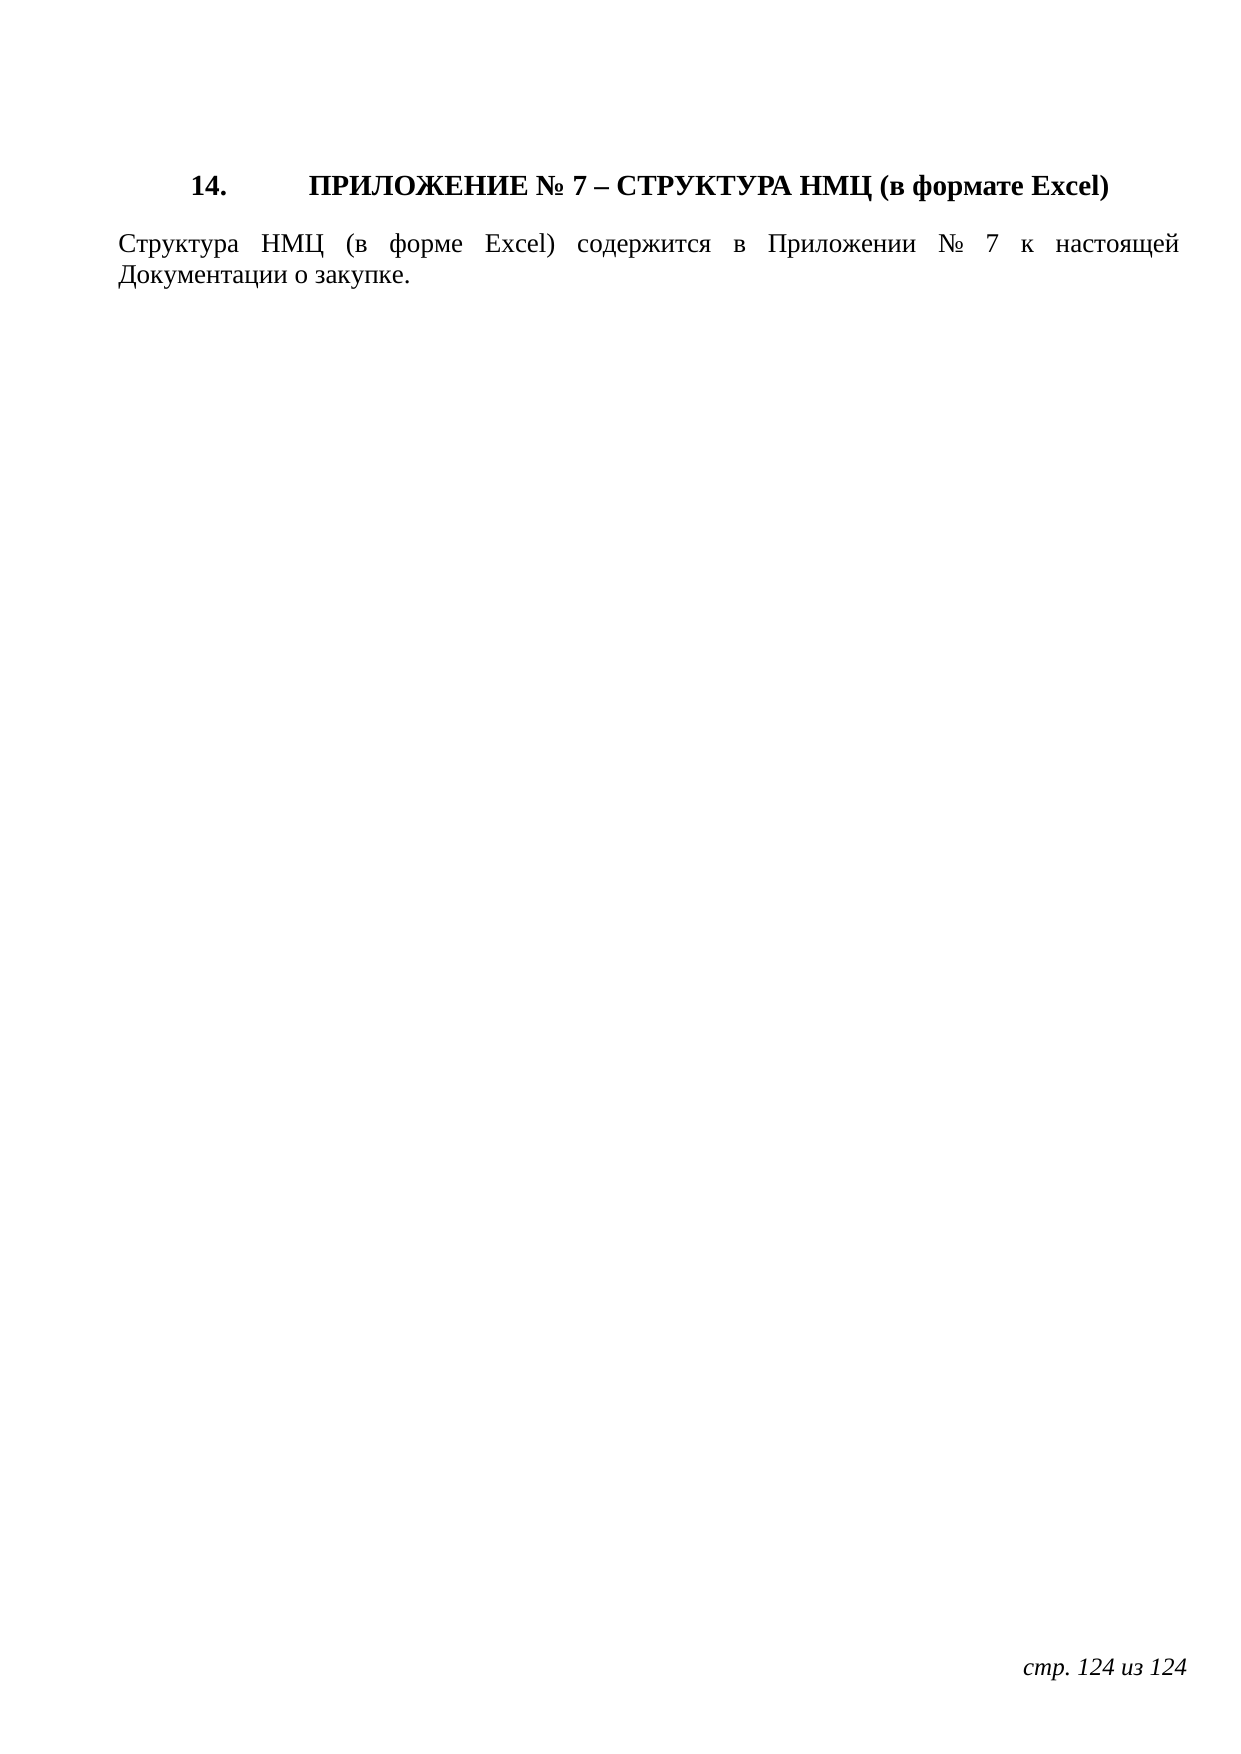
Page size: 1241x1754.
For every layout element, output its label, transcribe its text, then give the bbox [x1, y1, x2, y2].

subtitle ПРИЛОЖЕНИЕ № 7 – СТРУКТУРА НМЦ (в формате Excel) [118, 168, 1181, 202]
list Структура НМЦ (в форме Excel) содержится в Приложении № 7 к настоящей Документации о закупке. [118, 227, 1181, 289]
